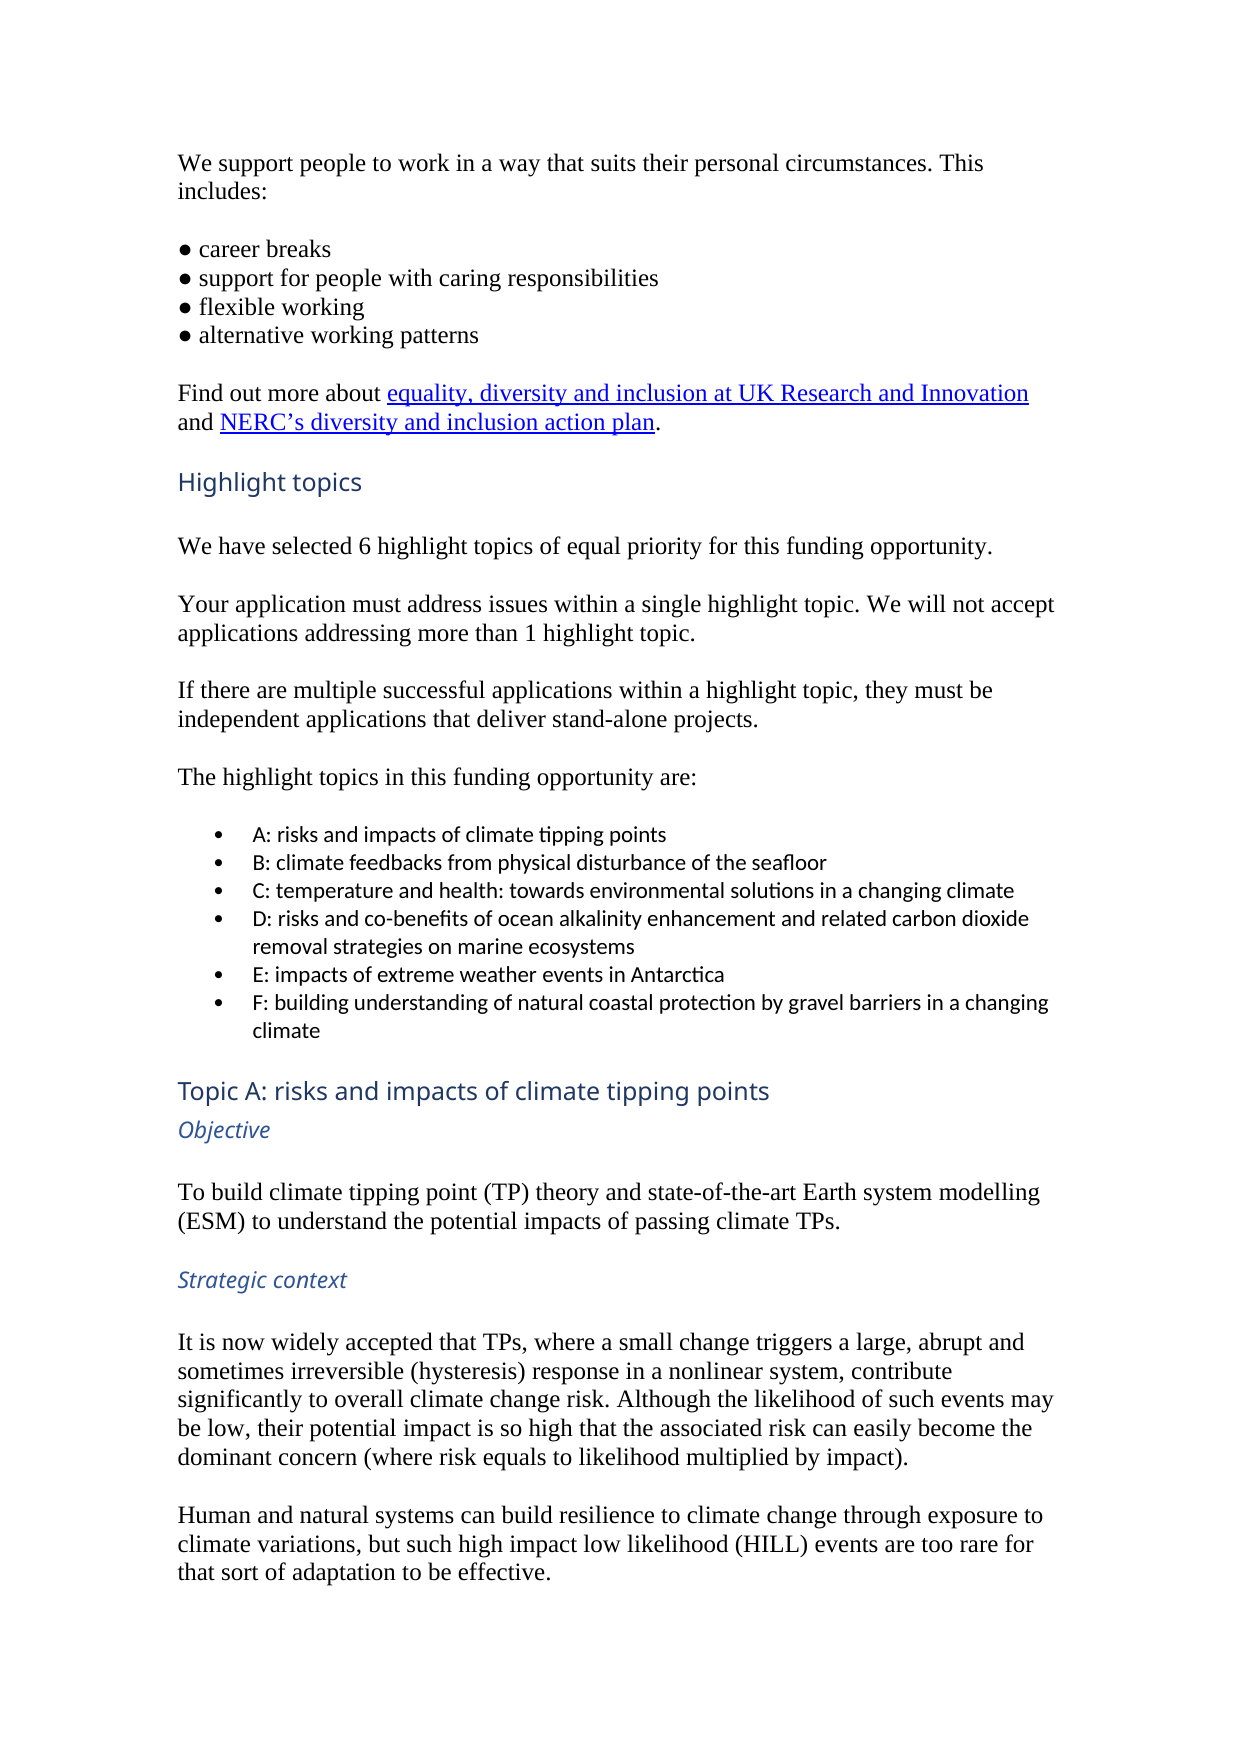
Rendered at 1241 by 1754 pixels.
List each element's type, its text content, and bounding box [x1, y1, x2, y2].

list D: risks and co-benefits of ocean alkalinity enhancement and related carbon dioxide removal strategies on marine ecosystems [215, 904, 1063, 960]
text ● career breaks ● support for people with caring responsibilities ● flexible working ● alternative working patterns [177, 234, 1063, 349]
subtitle Objective [177, 1114, 1063, 1146]
text We have selected 6 highlight topics of equal priority for this funding opportunity. [177, 531, 1063, 560]
text The highlight topics in this funding opportunity are: [177, 762, 1063, 791]
subtitle Topic A: risks and impacts of climate tipping points [177, 1073, 1063, 1108]
text We support people to work in a way that suits their personal circumstances. This includes: [177, 148, 1063, 205]
subtitle Highlight topics [177, 465, 1063, 499]
text It is now widely accepted that TPs, where a small change triggers a large, abrupt and sometimes irreversible (hysteresis) response in a nonlinear system, contribute significantly to overall climate change risk. Although the likelihood of such events may be low, their potential impact is so high that the associated risk can easily become the dominant concern (where risk equals to likelihood multiplied by impact). [177, 1327, 1063, 1471]
list E: impacts of extreme weather events in Antarctica [215, 960, 1063, 988]
list A: risks and impacts of climate tipping points [215, 820, 1063, 848]
text Your application must address issues within a single highlight topic. We will not accept applications addressing more than 1 highlight topic. [177, 589, 1063, 646]
list C: temperature and health: towards environmental solutions in a changing climate [215, 876, 1063, 904]
subtitle Strategic context [177, 1264, 1063, 1295]
text If there are multiple successful applications within a highlight topic, they must be independent applications that deliver stand-alone projects. [177, 676, 1063, 733]
text Human and natural systems can build resilience to climate change through exposure to climate variations, but such high impact low likelihood (HILL) events are too rare for that sort of adaptation to be effective. [177, 1500, 1063, 1586]
text Find out more about equality, diversity and inclusion at UK Research and Innovation and NERC’s diversity and inclusion action plan. [177, 378, 1063, 436]
list F: building understanding of natural coastal protection by gravel barriers in a changing climate [215, 988, 1063, 1044]
text To build climate tipping point (TP) theory and state-of-the-art Earth system modelling (ESM) to understand the potential impacts of passing climate TPs. [177, 1177, 1063, 1235]
list B: climate feedbacks from physical disturbance of the seafloor [215, 848, 1063, 876]
